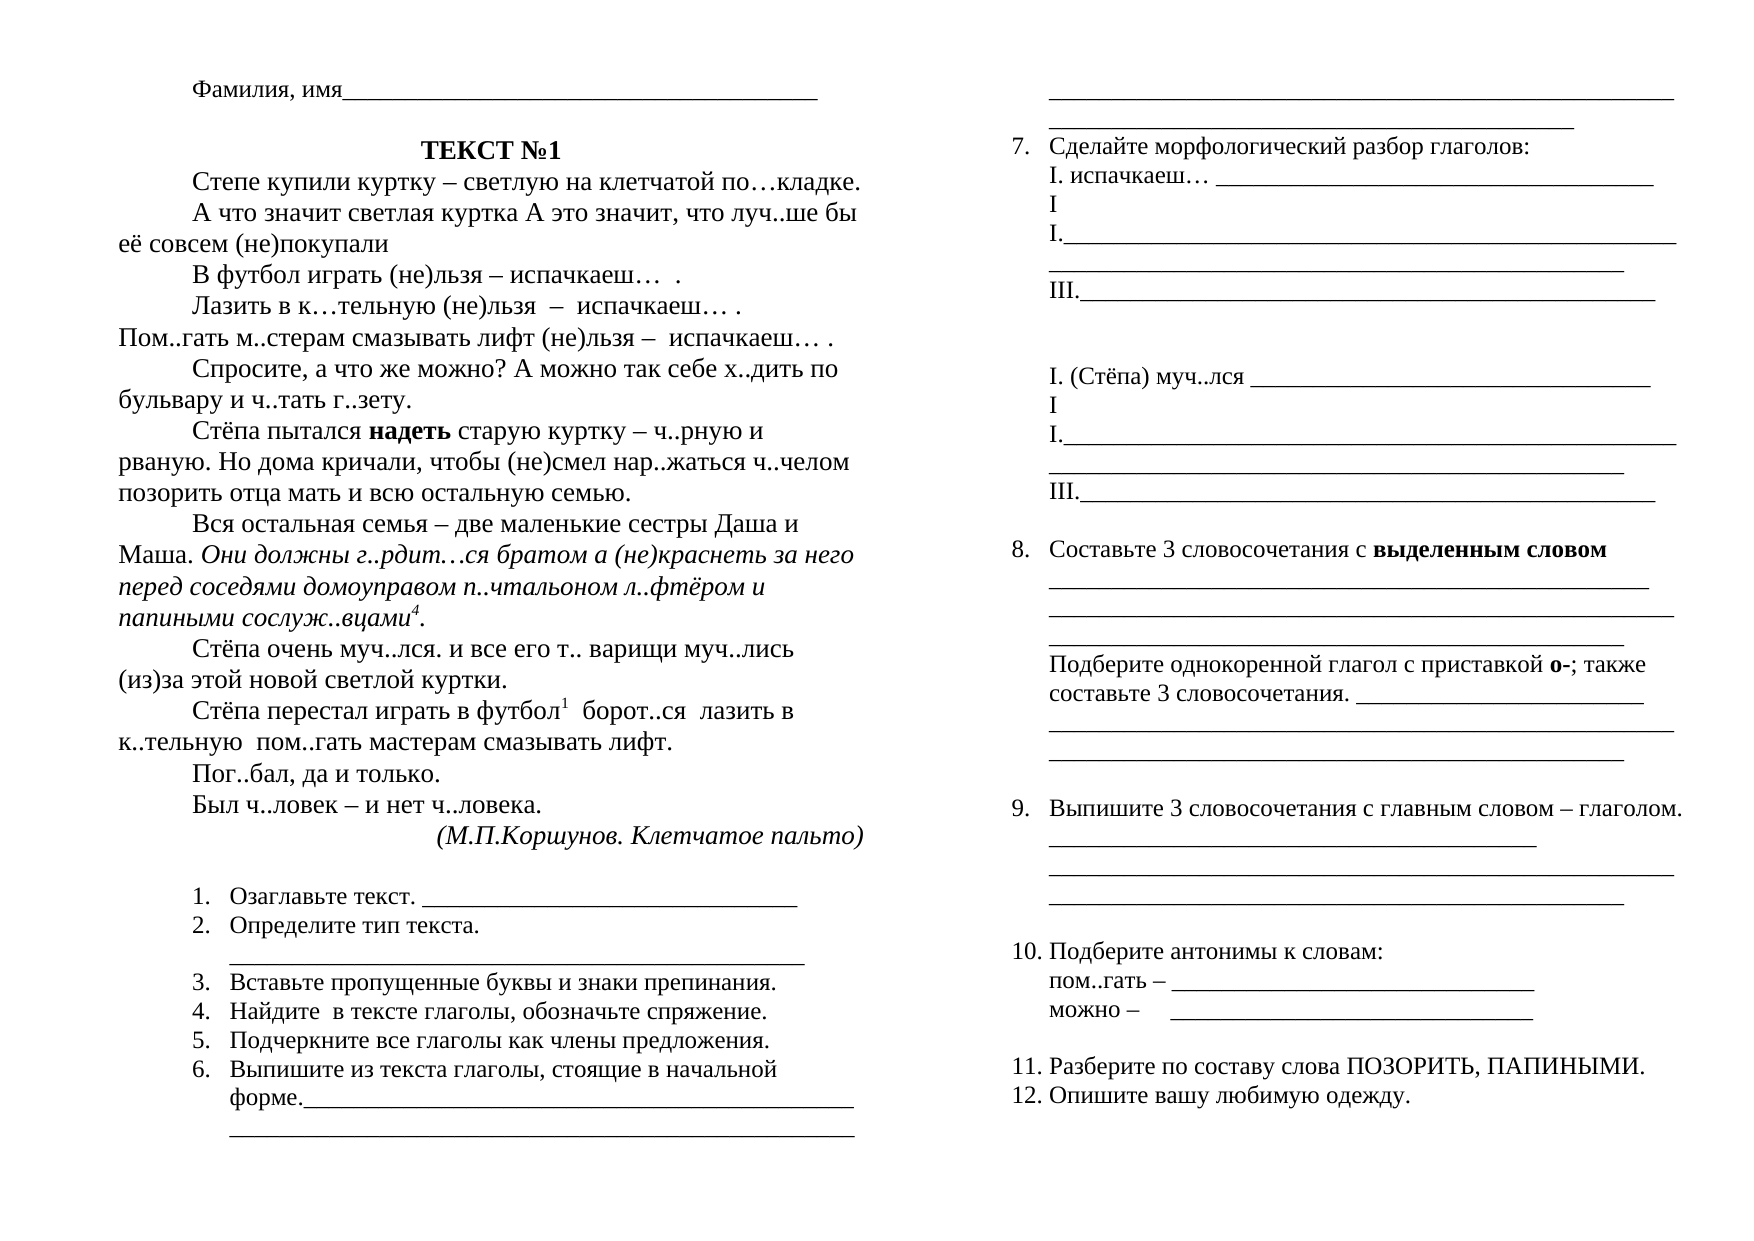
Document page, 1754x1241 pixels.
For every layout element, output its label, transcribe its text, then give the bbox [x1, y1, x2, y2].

text Стёпа перестал играть в футбол1 борот..ся лазить в к..тельную пом..гать мастерам смазывать лифт. [118, 694, 864, 757]
list Составьте 3 словосочетания с выделенным словом ________________________________________________ [1011, 534, 1683, 591]
text Пом..гать м..стерам смазывать лифт (не)льзя – испачкаеш… . [118, 321, 864, 352]
text Степе купили куртку – светлую на клетчатой по…кладке. [118, 165, 864, 196]
text Лазить в к…тельную (не)льзя – испачкаеш… . [118, 289, 864, 321]
list Подберите антонимы к словам: [1011, 936, 1683, 965]
list Сделайте морфологический разбор глаголов: [1011, 131, 1683, 160]
text II._______________________________________________________________________________________________ [1049, 189, 1683, 275]
text А что значит светлая куртка А это значит, что луч..ше бы её совсем (не)покупали [118, 196, 864, 258]
text II._______________________________________________________________________________________________ [1049, 390, 1683, 476]
text ТЕКСТ №1 [118, 134, 864, 165]
text I. испачкаеш… ___________________________________ [1049, 160, 1683, 189]
list Озаглавьте текст. ______________________________ [192, 881, 864, 910]
text Спросите, а что же можно? А можно так себе х..дить по бульвару и ч..тать г..зету. [118, 352, 864, 414]
text можно – _____________________________ [1049, 994, 1683, 1023]
text ________________________________________________________________________________________________ [1049, 706, 1683, 764]
list Выпишите из текста глаголы, стоящие в начальной форме.__________________________________________________________________________________________________________________________________________________________________________________________ [192, 1054, 864, 1140]
text Фамилия, имя______________________________________ [118, 74, 864, 103]
list Опишите вашу любимую одежду. [1011, 1080, 1683, 1109]
text В футбол играть (не)льзя – испачкаеш… . [118, 258, 864, 289]
list Разберите по составу слова ПОЗОРИТЬ, ПАПИНЫМИ. [1011, 1051, 1683, 1080]
text III.______________________________________________ [1049, 476, 1683, 505]
text Стёпа пытался надеть старую куртку – ч..рную и рваную. Но дома кричали, чтобы (не)смел нар..жаться ч..челом позорить отца мать и всю остальную семью. [118, 414, 864, 507]
list Выпишите 3 словосочетания с главным словом – глаголом. _______________________________________ [1011, 793, 1683, 850]
text пом..гать – _____________________________ [1049, 965, 1683, 994]
text I. (Стёпа) муч..лся ________________________________ [1049, 361, 1683, 390]
text ________________________________________________________________________________________________ [1049, 591, 1683, 649]
text Пог..бал, да и только. [118, 757, 864, 788]
text Был ч..ловек – и нет ч..ловека. [118, 788, 864, 819]
text (М.П.Коршунов. Клетчатое пальто) [118, 819, 864, 850]
text III.______________________________________________ [1049, 275, 1683, 304]
text ________________________________________________________________________________________________ [1049, 850, 1683, 908]
text Подберите однокоренной глагол с приставкой о-; также составьте 3 словосочетания. _______________________ [1049, 649, 1683, 706]
list Определите тип текста. ______________________________________________ [192, 910, 864, 967]
list Найдите в тексте глаголы, обозначьте спряжение. [192, 996, 864, 1025]
list Подчеркните все глаголы как члены предложения. [192, 1025, 864, 1054]
text Стёпа очень муч..лся. и все его т.. варищи муч..лись (из)за этой новой светлой куртки. [118, 632, 864, 694]
list Вставьте пропущенные буквы и знаки препинания. [192, 967, 864, 996]
list Выпишите из текста глаголы, стоящие в начальной форме.__________________________________________________________________________________________________________________________________________________________________________________________ [1011, 74, 1683, 131]
text Вся остальная семья – две маленькие сестры Даша и Маша. Они должны г..рдит…ся братом а (не)краснеть за него перед соседями домоуправом п..чтальоном л..фтёром и папиными сослуж..вцами4. [118, 507, 864, 632]
